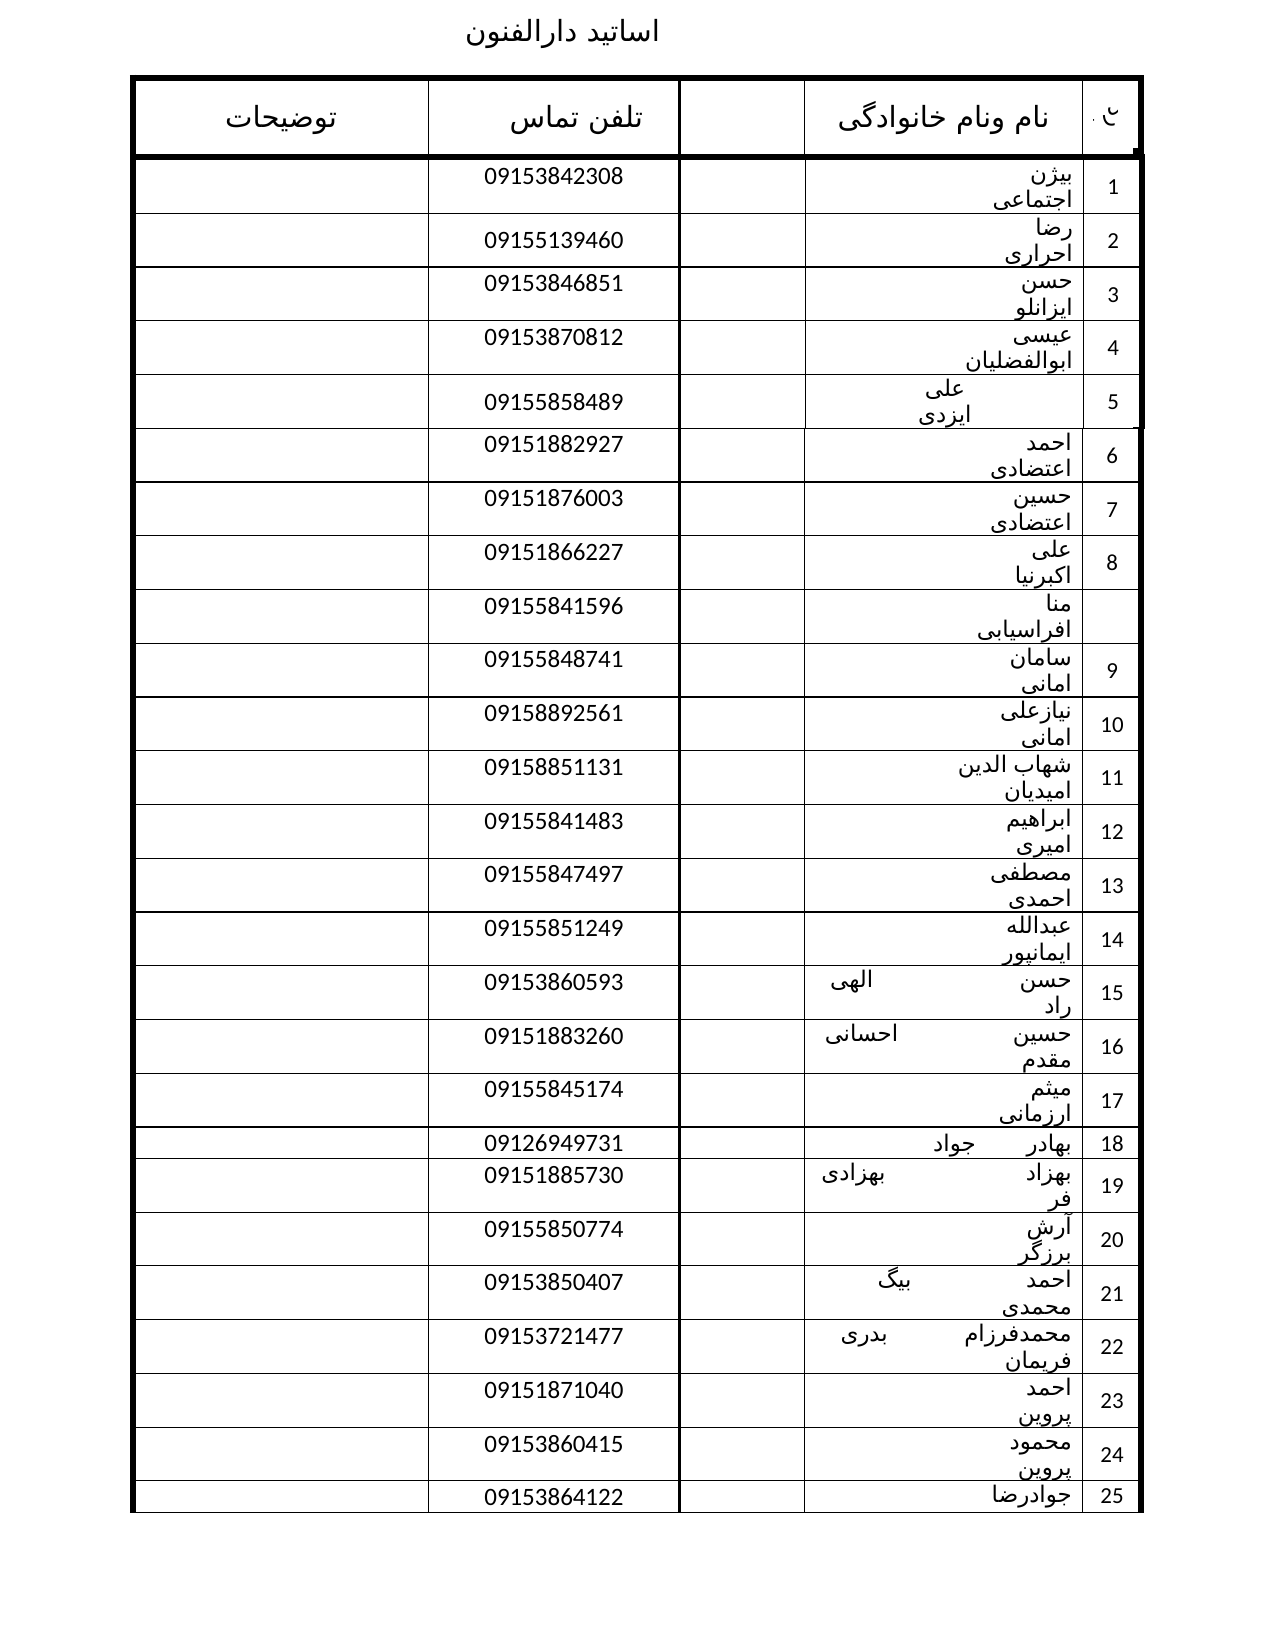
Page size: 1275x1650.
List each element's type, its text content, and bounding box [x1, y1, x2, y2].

table_cell 09153721477 [429, 1320, 678, 1373]
table_cell [681, 751, 804, 804]
table_cell 09158892561 [429, 698, 678, 750]
table_cell نیازعلی امانی [805, 698, 1082, 750]
table_cell 16 [1083, 1020, 1138, 1073]
table_cell 09155851249 [429, 913, 678, 965]
table_cell 09153860415 [429, 1428, 678, 1480]
table_cell [136, 1020, 428, 1073]
table_cell [681, 1213, 804, 1265]
table_cell 09155845174 [429, 1074, 678, 1126]
table_cell 09155841483 [429, 805, 678, 858]
table_cell 11 [1083, 751, 1138, 804]
table_cell 13 [1083, 859, 1138, 911]
table_cell [681, 1374, 804, 1427]
table_cell 23 [1083, 1374, 1138, 1427]
table_cell [136, 644, 428, 696]
table_cell [681, 805, 804, 858]
text اساتید دارالفنون [59, 15, 1066, 49]
table_cell [681, 214, 805, 266]
table_cell مصطفی احمدی [805, 859, 1082, 911]
table_cell 09153842308 [429, 160, 678, 213]
table_cell 09153850407 [429, 1266, 678, 1319]
table_cell 25 [1083, 1481, 1138, 1512]
table_cell [681, 1266, 804, 1319]
table_cell جوادرضا پویافرد [805, 1481, 1082, 1512]
table_cell [136, 536, 428, 589]
table_cell 15 [1083, 966, 1138, 1019]
table_cell 09155848741 [429, 644, 678, 696]
table_cell احمد پروین [805, 1374, 1082, 1427]
table_cell 12 [1083, 805, 1138, 858]
table_cell [136, 483, 428, 535]
table_cell 10 [1083, 698, 1138, 750]
table_cell رضا احراری [806, 214, 1083, 266]
table_cell 14 [1083, 913, 1138, 965]
table_cell 5 [1084, 375, 1139, 428]
table_cell [136, 375, 428, 428]
table_cell 09151882927 [429, 429, 678, 481]
table_cell [681, 644, 804, 696]
table_cell [681, 483, 804, 535]
table_cell 09153846851 [429, 268, 678, 320]
table_cell 09153864122 [429, 1481, 678, 1512]
table_cell شهاب الدین امیدیان [805, 751, 1082, 804]
table_cell 09151885730 [429, 1159, 678, 1212]
table_cell [681, 1428, 804, 1480]
table_cell [136, 1128, 428, 1158]
table_cell محمود پروین [805, 1428, 1082, 1480]
table_cell 21 [1083, 1266, 1138, 1319]
table_cell محمدفرزام بدری فریمان [805, 1320, 1082, 1373]
table_cell [681, 1159, 804, 1212]
table_cell 09155858489 [429, 375, 678, 428]
table_cell [681, 913, 804, 965]
table_cell حسن الهی راد [805, 966, 1082, 1019]
table_cell [681, 590, 804, 643]
table_cell [136, 321, 428, 374]
table_cell حسین اعتضادی [805, 483, 1082, 535]
table_cell ابراهیم امیری [805, 805, 1082, 858]
table_cell 09155841596 [429, 590, 678, 643]
table_cell 09158851131 [429, 751, 678, 804]
table_cell [136, 590, 428, 643]
table_header تلفن تماس [473, 81, 678, 154]
table_cell [136, 1159, 428, 1212]
table_cell علی اکبرنیا [805, 536, 1082, 589]
table_cell [681, 1481, 804, 1512]
table_cell 8 [1083, 536, 1138, 589]
table_cell [681, 321, 805, 374]
table_cell 09151876003 [429, 483, 678, 535]
table_cell 09151871040 [429, 1374, 678, 1427]
table_cell [681, 1128, 804, 1158]
table_cell 2 [1084, 214, 1139, 266]
table_cell [681, 536, 804, 589]
table_cell [136, 1481, 428, 1512]
table_cell عیسی ابوالفضلیان [806, 321, 1083, 374]
table_header رد یف [1083, 81, 1138, 154]
table_cell [681, 698, 804, 750]
table_cell 9 [1083, 644, 1138, 696]
table_cell [136, 268, 428, 320]
table_cell 22 [1083, 1320, 1138, 1373]
table_cell [681, 429, 804, 481]
table_cell 3 [1084, 268, 1139, 320]
table_cell 09153860593 [429, 966, 678, 1019]
table_cell [136, 214, 428, 266]
table_cell 17 [1083, 1074, 1138, 1126]
table_cell [136, 1428, 428, 1480]
table_cell 4 [1084, 321, 1139, 374]
table_cell [136, 751, 428, 804]
table_cell [136, 160, 428, 213]
table_cell [136, 1266, 428, 1319]
table_cell [136, 429, 428, 481]
table_header [681, 81, 804, 154]
table_cell [136, 966, 428, 1019]
table_cell [136, 805, 428, 858]
table_cell [681, 966, 804, 1019]
table_cell علی ایزدی [806, 375, 1083, 428]
table_cell [681, 375, 805, 428]
table_cell 09155847497 [429, 859, 678, 911]
table_cell 6 [1083, 429, 1138, 481]
table_header توضیحات [136, 81, 428, 154]
table_cell [136, 1320, 428, 1373]
table_cell [136, 1213, 428, 1265]
table_cell [136, 698, 428, 750]
table_cell [681, 859, 804, 911]
table_cell 20 [1083, 1213, 1138, 1265]
table_cell 09153870812 [429, 321, 678, 374]
table_cell احمد اعتضادی [805, 429, 1082, 481]
table_cell 09155139460 [429, 214, 678, 266]
table_cell [681, 1020, 804, 1073]
table_cell [136, 1374, 428, 1427]
table_cell 09151866227 [429, 536, 678, 589]
table_cell [136, 859, 428, 911]
table_cell سامان امانی [805, 644, 1082, 696]
table_cell 09126949731 [429, 1128, 678, 1158]
table_cell آرش برزگر [805, 1213, 1082, 1265]
table_cell میثم ارزمانی [805, 1074, 1082, 1126]
table_cell عبدالله ایمانپور [805, 913, 1082, 965]
table_cell احمد بیگ محمدی [805, 1266, 1082, 1319]
table_header نام ونام خانوادگی [805, 81, 1082, 154]
table_cell [681, 268, 805, 320]
table_cell 24 [1083, 1428, 1138, 1480]
table_cell منا افراسیابی [805, 590, 1082, 643]
table_cell [136, 1074, 428, 1126]
table_cell [681, 160, 805, 213]
table_cell 09151883260 [429, 1020, 678, 1073]
table_cell 1 [1084, 160, 1139, 213]
table_cell 19 [1083, 1159, 1138, 1212]
table_cell بهزاد بهزادی فر [805, 1159, 1082, 1212]
table_cell بیژن اجتماعی [806, 160, 1083, 213]
table_header [429, 81, 472, 154]
table_cell بهادر جواد [805, 1128, 1082, 1158]
table_cell حسین احسانی مقدم [805, 1020, 1082, 1073]
table_cell [681, 1320, 804, 1373]
table_cell 7 [1083, 483, 1138, 535]
table_cell حسن ایزانلو [806, 268, 1083, 320]
table_cell [136, 913, 428, 965]
table_cell [1083, 590, 1138, 643]
table_cell [681, 1074, 804, 1126]
table_cell 09155850774 [429, 1213, 678, 1265]
table_cell 18 [1083, 1128, 1138, 1158]
